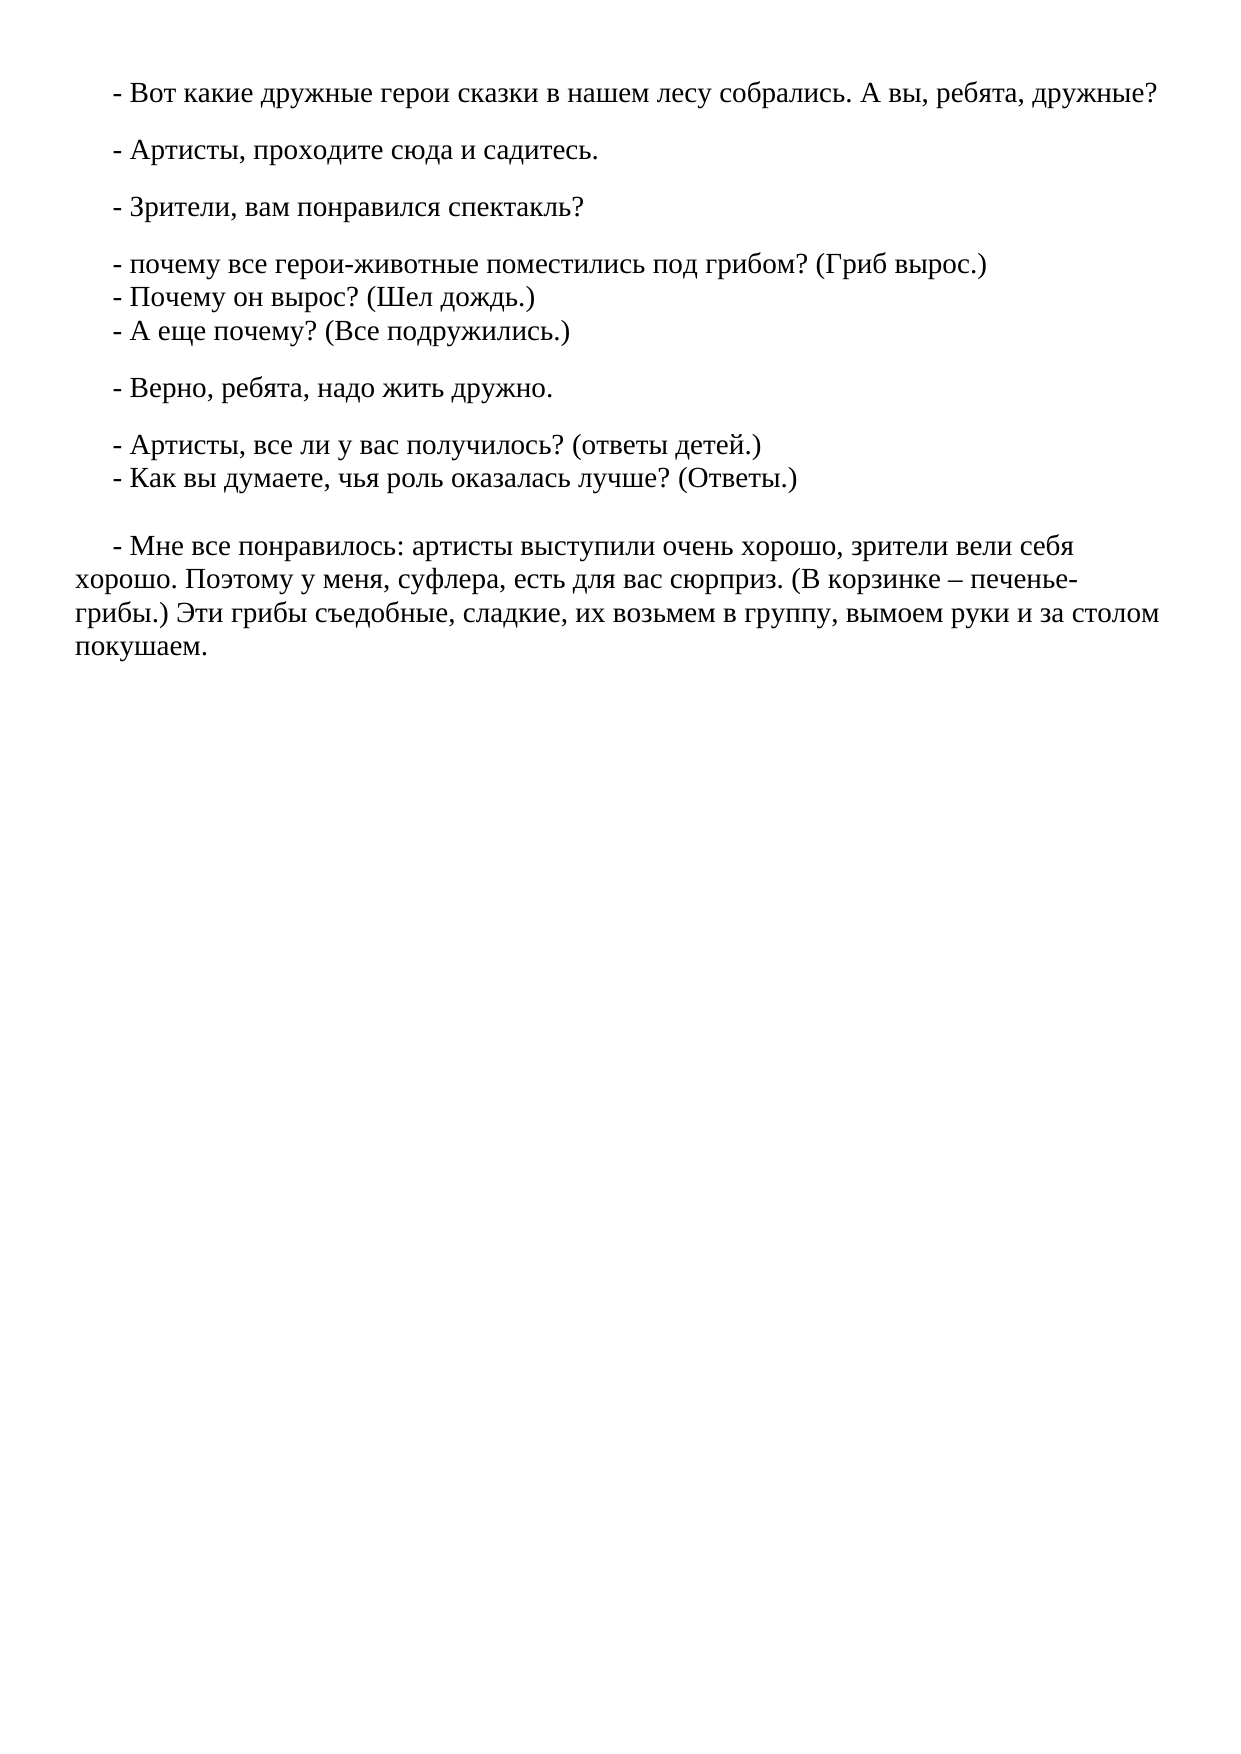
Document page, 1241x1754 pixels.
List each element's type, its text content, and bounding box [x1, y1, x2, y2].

text - А еще почему? (Все подружились.) [75, 313, 1165, 347]
text - Верно, ребята, надо жить дружно. [75, 370, 1165, 403]
text - Вот какие дружные герои сказки в нашем лесу собрались. А вы, ребята, дружные? [75, 75, 1165, 108]
text - Зрители, вам понравился спектакль? [75, 189, 1165, 222]
text - Артисты, проходите сюда и садитесь. [75, 132, 1165, 166]
text - почему все герои-животные поместились под грибом? (Гриб вырос.) [75, 246, 1165, 279]
text - Почему он вырос? (Шел дождь.) [75, 279, 1165, 313]
text - Мне все понравилось: артисты выступили очень хорошо, зрители вели себя хорошо. Поэтому у меня, суфлера, есть для вас сюрприз. (В корзинке – печенье-грибы.) Эти грибы съедобные, сладкие, их возьмем в группу, вымоем руки и за столом покушаем. [75, 528, 1165, 662]
text - Артисты, все ли у вас получилось? (ответы детей.) [75, 427, 1165, 461]
text - Как вы думаете, чья роль оказалась лучше? (Ответы.) [75, 461, 1165, 494]
